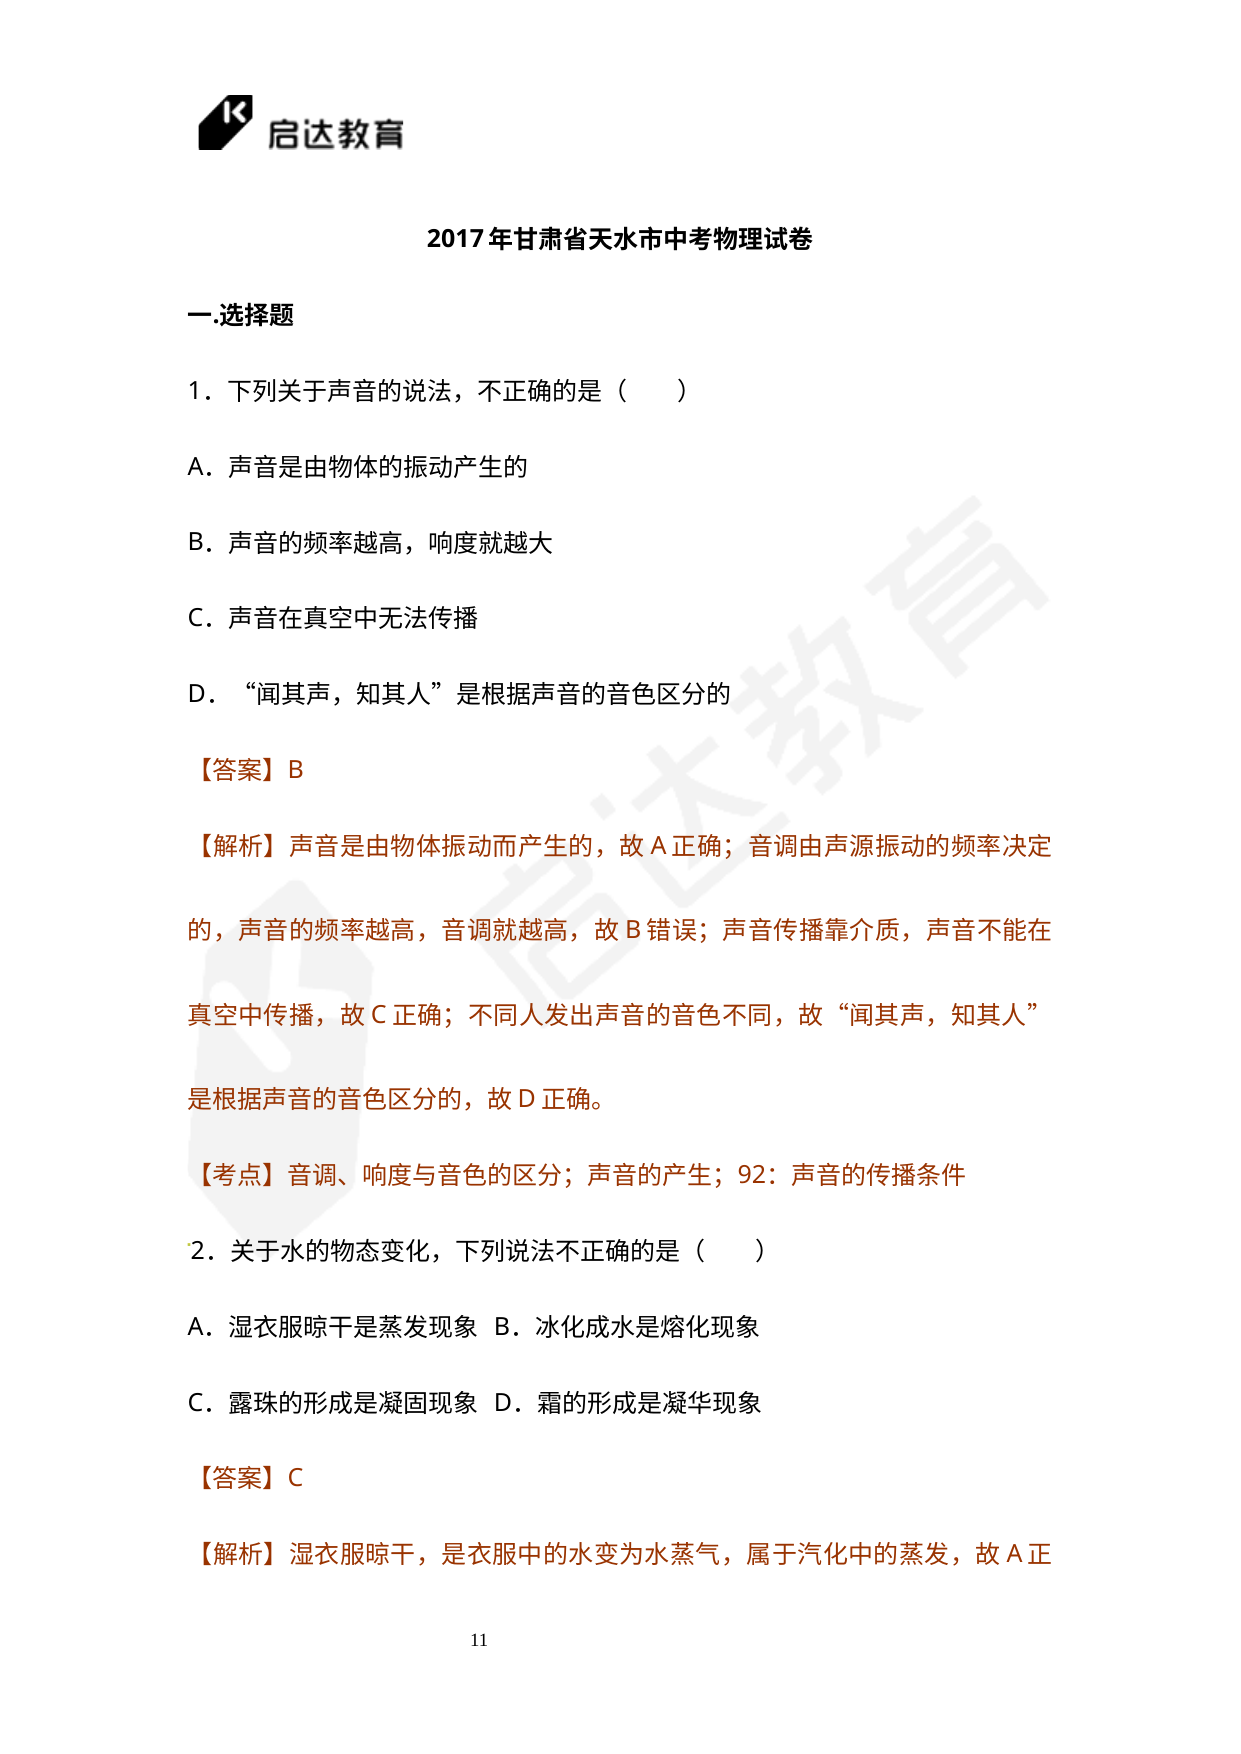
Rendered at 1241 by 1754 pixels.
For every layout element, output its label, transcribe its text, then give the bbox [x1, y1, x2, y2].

text C．露珠的形成是凝固现象 D．霜的形成是凝华现象 [187, 1369, 1053, 1434]
picture [198, 95, 404, 150]
text C．声音在真空中无法传播 [187, 584, 1053, 649]
text 【解析】声音是由物体振动而产生的，故A正确；音调由声源振动的频率决定的，声音的频率越高，音调就越高，故B错误；声音传播靠介质，声音不能在真空中传播，故C正确；不同人发出声音的音色不同，故“闻其声，知其人”是根据声音的音色区分的，故D正确。 [187, 812, 1053, 1130]
text 2．关于水的物态变化，下列说法不正确的是（ ） [187, 1217, 1053, 1282]
text 一.选择题 [187, 281, 1053, 346]
text 【答案】C [187, 1444, 1053, 1509]
text 【考点】音调、响度与音色的区分；声音的产生；92：声音的传播条件 [187, 1141, 1053, 1206]
text 1．下列关于声音的说法，不正确的是（ ） [187, 357, 1053, 422]
text B．声音的频率越高，响度就越大 [187, 509, 1053, 574]
text A．湿衣服晾干是蒸发现象 B．冰化成水是熔化现象 [187, 1293, 1053, 1358]
text A．声音是由物体的振动产生的 [187, 433, 1053, 498]
text 【答案】B [187, 736, 1053, 801]
text 【解析】湿衣服晾干，是衣服中的水变为水蒸气，属于汽化中的蒸发，故A正确；、冰化成水，由固态变为液态属于熔化，故B正确；露珠是由空气中的水蒸气遇冷液化形成的水珠，故C错误；霜的形成是空气中的水蒸气遇冷凝华成的小冰晶，故D正确． [187, 1520, 1053, 1585]
text D．“闻其声，知其人”是根据声音的音色区分的 [187, 660, 1053, 725]
text 2017年甘肃省天水市中考物理试卷 [187, 205, 1053, 270]
